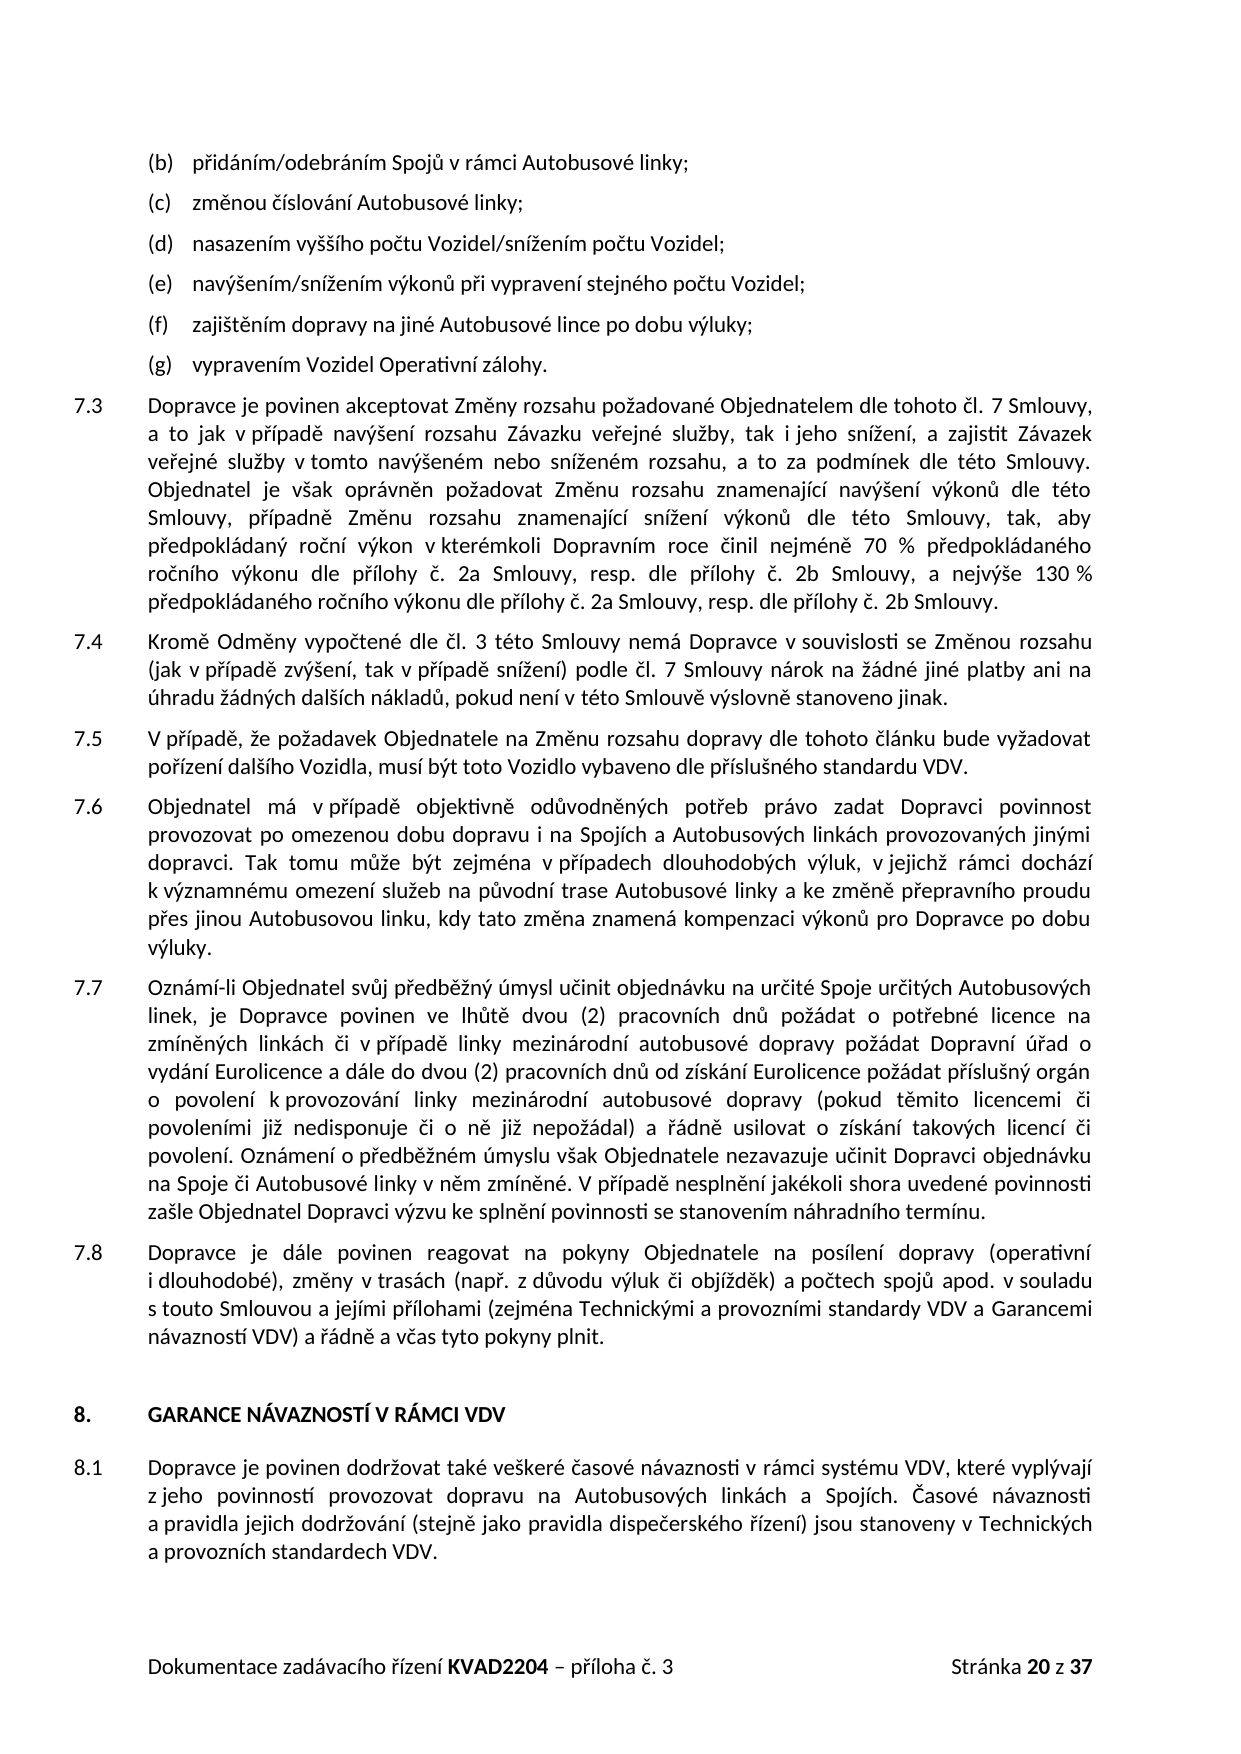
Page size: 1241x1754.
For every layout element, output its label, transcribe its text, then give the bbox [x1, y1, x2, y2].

text zajištěním dopravy na jiné Autobusové lince po dobu výluky; [148, 310, 1093, 338]
text Dopravce je dále povinen reagovat na pokyny Objednatele na posílení dopravy (operativní i dlouhodobé), změny v trasách (např. z důvodu výluk či objížděk) a počtech spojů apod. v souladu s touto Smlouvou a jejími přílohami (zejména Technickými a provozními standardy VDV a Garancemi návazností VDV) a řádně a včas tyto pokyny plnit. [74, 1238, 1093, 1350]
text přidáním/odebráním Spojů v rámci Autobusové linky; [148, 148, 1093, 176]
text Dopravce je povinen akceptovat Změny rozsahu požadované Objednatelem dle tohoto čl. 7 Smlouvy, a to jak v případě navýšení rozsahu Závazku veřejné služby, tak i jeho snížení, a zajistit Závazek veřejné služby v tomto navýšeném nebo sníženém rozsahu, a to za podmínek dle této Smlouvy. Objednatel je však oprávněn požadovat Změnu rozsahu znamenající navýšení výkonů dle této Smlouvy, případně Změnu rozsahu znamenající snížení výkonů dle této Smlouvy, tak, aby předpokládaný roční výkon v kterémkoli Dopravním roce činil nejméně 70 % předpokládaného ročního výkonu dle přílohy č. 2a Smlouvy, resp. dle přílohy č. 2b Smlouvy, a nejvýše 130 % předpokládaného ročního výkonu dle přílohy č. 2a Smlouvy, resp. dle přílohy č. 2b Smlouvy. [74, 391, 1093, 615]
subtitle Garance návazností v rámci VDV [74, 1400, 1093, 1428]
text nasazením vyššího počtu Vozidel/snížením počtu Vozidel; [148, 229, 1093, 257]
text vypravením Vozidel Operativní zálohy. [148, 350, 1093, 378]
text Dopravce je povinen dodržovat také veškeré časové návaznosti v rámci systému VDV, které vyplývají z jeho povinností provozovat dopravu na Autobusových linkách a Spojích. Časové návaznosti a pravidla jejich dodržování (stejně jako pravidla dispečerského řízení) jsou stanoveny v Technických a provozních standardech VDV. [74, 1453, 1093, 1565]
text změnou číslování Autobusové linky; [148, 188, 1093, 216]
text Oznámí-li Objednatel svůj předběžný úmysl učinit objednávku na určité Spoje určitých Autobusových linek, je Dopravce povinen ve lhůtě dvou (2) pracovních dnů požádat o potřebné licence na zmíněných linkách či v případě linky mezinárodní autobusové dopravy požádat Dopravní úřad o vydání Eurolicence a dále do dvou (2) pracovních dnů od získání Eurolicence požádat příslušný orgán o povolení k provozování linky mezinárodní autobusové dopravy (pokud těmito licencemi či povoleními již nedisponuje či o ně již nepožádal) a řádně usilovat o získání takových licencí či povolení. Oznámení o předběžném úmyslu však Objednatele nezavazuje učinit Dopravci objednávku na Spoje či Autobusové linky v něm zmíněné. V případě nesplnění jakékoli shora uvedené povinnosti zašle Objednatel Dopravci výzvu ke splnění povinnosti se stanovením náhradního termínu. [74, 973, 1093, 1225]
text Kromě Odměny vypočtené dle čl. 3 této Smlouvy nemá Dopravce v souvislosti se Změnou rozsahu (jak v případě zvýšení, tak v případě snížení) podle čl. 7 Smlouvy nárok na žádné jiné platby ani na úhradu žádných dalších nákladů, pokud není v této Smlouvě výslovně stanoveno jinak. [74, 627, 1093, 711]
text Objednatel má v případě objektivně odůvodněných potřeb právo zadat Dopravci povinnost provozovat po omezenou dobu dopravu i na Spojích a Autobusových linkách provozovaných jinými dopravci. Tak tomu může být zejména v případech dlouhodobých výluk, v jejichž rámci dochází k významnému omezení služeb na původní trase Autobusové linky a ke změně přepravního proudu přes jinou Autobusovou linku, kdy tato změna znamená kompenzaci výkonů pro Dopravce po dobu výluky. [74, 792, 1093, 961]
text navýšením/snížením výkonů při vypravení stejného počtu Vozidel; [148, 269, 1093, 297]
text V případě, že požadavek Objednatele na Změnu rozsahu dopravy dle tohoto článku bude vyžadovat pořízení dalšího Vozidla, musí být toto Vozidlo vybaveno dle příslušného standardu VDV. [74, 724, 1093, 780]
